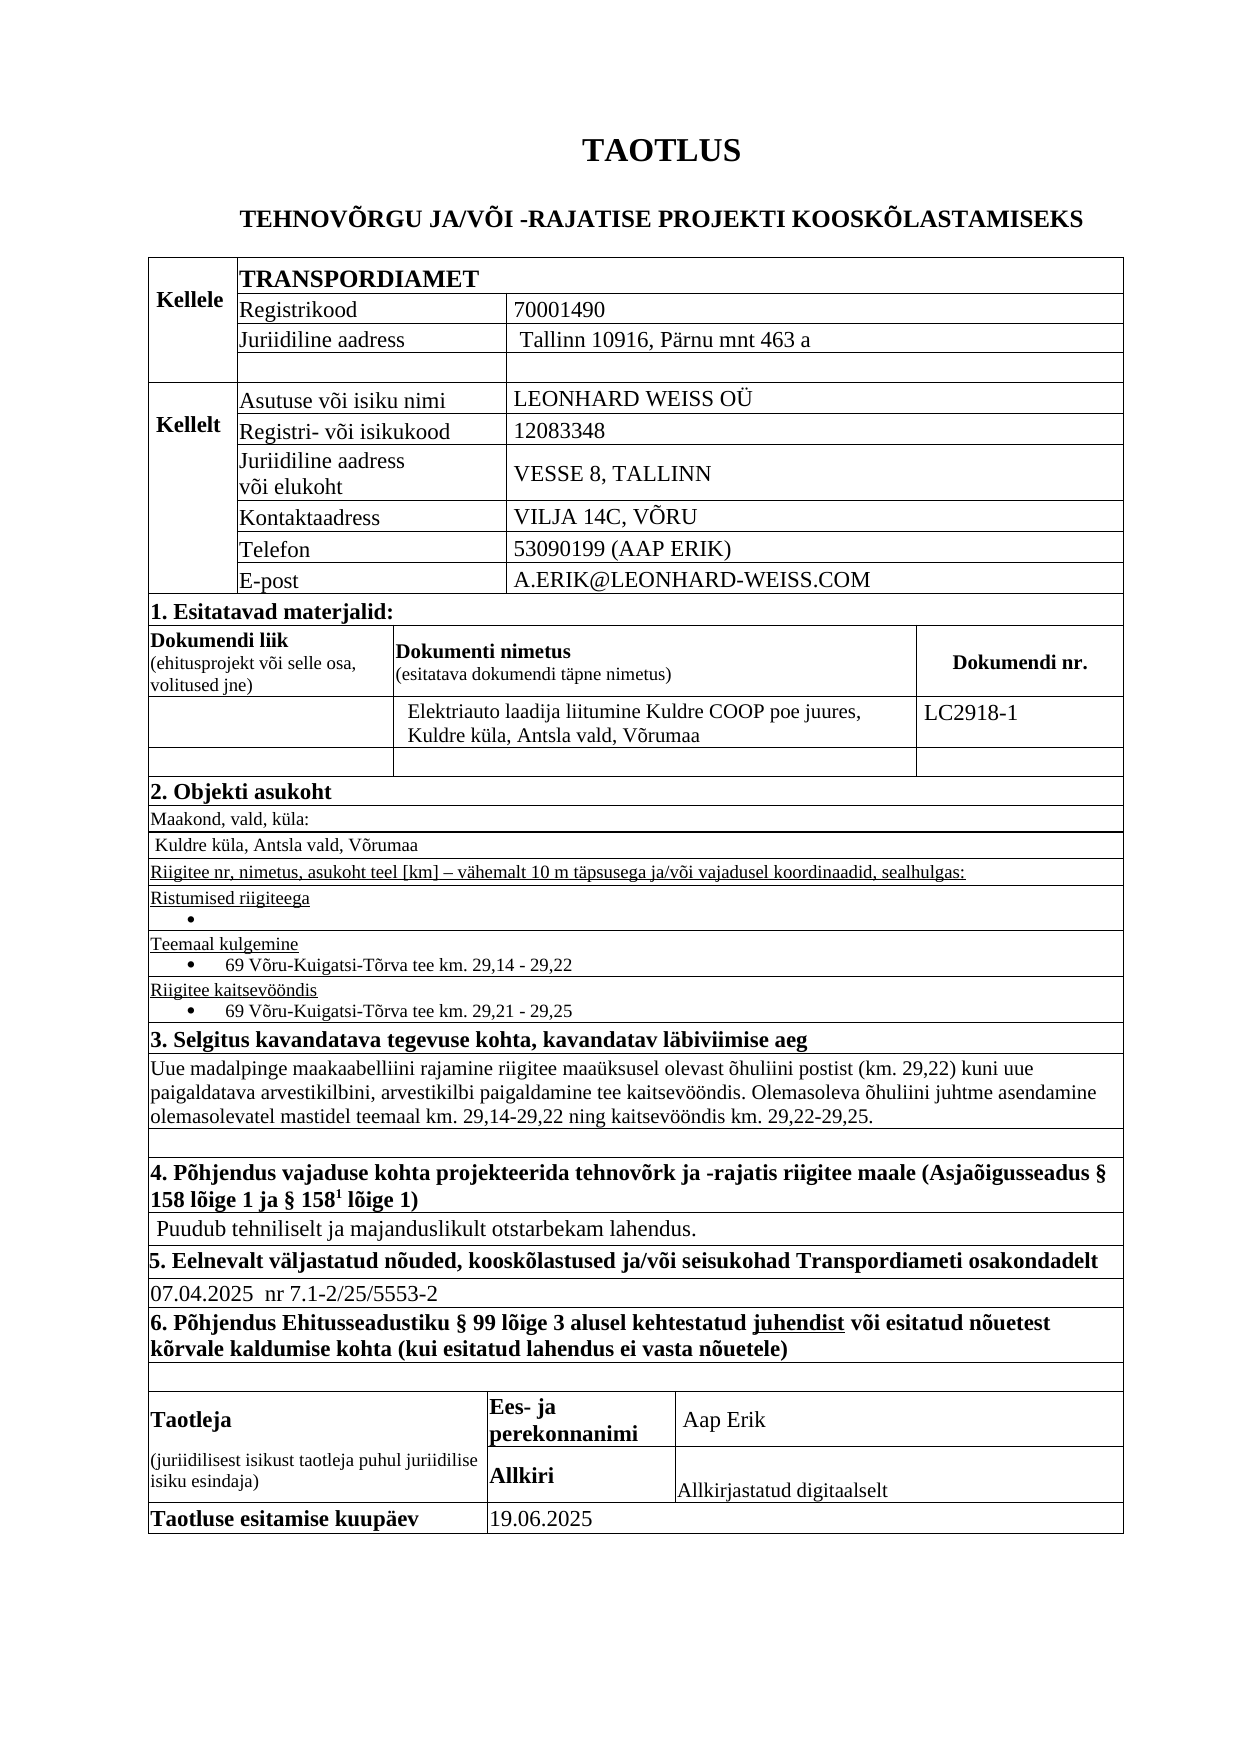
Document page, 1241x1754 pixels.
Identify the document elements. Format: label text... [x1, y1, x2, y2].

table_cell Tallinn 10916, Pärnu mnt 463 a [507, 324, 1123, 352]
text TAOTLUS [177, 130, 1146, 168]
table_cell Asutuse või isiku nimi [238, 383, 506, 413]
table_cell Allkirjastatud digitaalselt [676, 1447, 1123, 1502]
table_cell Registri- või isikukood [238, 414, 506, 444]
table_cell Uue madalpinge maakaabelliini rajamine riigitee maaüksusel olevast õhuliini postist (km. 29,22) kuni uue paigaldatava arvestikilbini, arvestikilbi paigaldamine tee kaitsevööndis. Olemasoleva õhuliini juhtme asendamine olemasolevatel mastidel teemaal km. 29,14-29,22 ning kaitsevööndis km. 29,22-29,25. [149, 1054, 1123, 1128]
table_cell Riigitee kaitsevööndis 69 Võru-Kuigatsi-Tõrva tee km. 29,21 - 29,25 [149, 977, 1123, 1022]
table_cell [149, 748, 393, 776]
table_cell [149, 1363, 1123, 1391]
table_header TRANSPORDIAMET [238, 258, 1123, 293]
table_cell Puudub tehniliselt ja majanduslikult otstarbekam lahendus. [149, 1213, 1123, 1245]
table_cell Ristumised riigiteega [149, 886, 1123, 930]
table_cell Kellelt [149, 383, 237, 593]
table_cell Maakond, vald, küla: [149, 806, 1123, 831]
table_cell Riigitee nr, nimetus, asukoht teel [km] – vähemalt 10 m täpsusega ja/või vajadusel koordinaadid, sealhulgas: [149, 859, 1123, 884]
table_cell Aap Erik [676, 1392, 1123, 1446]
table_cell Telefon [238, 532, 506, 562]
table_cell 07.04.2025 nr 7.1-2/25/5553-2 [149, 1279, 1123, 1307]
text TEHNOVÕRGU JA/VÕI -RAJATISE PROJEKTI KOOSKÕLASTAMISEKS [177, 204, 1146, 233]
table_cell Registrikood [238, 294, 506, 322]
table_cell [394, 748, 916, 776]
table_cell Teemaal kulgemine 69 Võru-Kuigatsi-Tõrva tee km. 29,14 - 29,22 [149, 931, 1123, 976]
table_cell 5. Eelnevalt väljastatud nõuded, kooskõlastused ja/või seisukohad Transpordiameti osakondadelt [149, 1246, 1123, 1278]
table_cell VILJA 14C, VÕRU [507, 501, 1123, 531]
table_cell Kontaktaadress [238, 501, 506, 531]
table_cell E-post [238, 563, 506, 593]
table_cell Dokumenti nimetus (esitatava dokumendi täpne nimetus) [394, 626, 916, 696]
table_cell [917, 748, 1123, 776]
table_cell 3. Selgitus kavandatava tegevuse kohta, kavandatav läbiviimise aeg [149, 1023, 1123, 1053]
table_cell Taotluse esitamise kuupäev [149, 1503, 487, 1533]
table_cell Allkiri [488, 1447, 675, 1502]
table_cell [149, 1129, 1123, 1157]
table_cell 53090199 (AAP ERIK) [507, 532, 1123, 562]
table_cell A.ERIK@LEONHARD-WEISS.COM [507, 563, 1123, 593]
table_cell LEONHARD WEISS OÜ [507, 383, 1123, 413]
table_cell 1. Esitatavad materjalid: [149, 594, 1123, 624]
table_cell Kuldre küla, Antsla vald, Võrumaa [149, 833, 1123, 858]
table_cell 70001490 [507, 294, 1123, 322]
table_cell Juriidiline aadress [238, 324, 506, 352]
table_cell 6. Põhjendus Ehitusseadustiku § 99 lõige 3 alusel kehtestatud juhendist või esitatud nõuetest kõrvale kaldumise kohta (kui esitatud lahendus ei vasta nõuetele) [149, 1308, 1123, 1362]
table_cell 12083348 [507, 414, 1123, 444]
table_cell Dokumendi liik (ehitusprojekt või selle osa, volitused jne) [149, 626, 393, 696]
table_cell Elektriauto laadija liitumine Kuldre COOP poe juures, Kuldre küla, Antsla vald, Võrumaa [394, 697, 916, 747]
table_cell 4. Põhjendus vajaduse kohta projekteerida tehnovõrk ja -rajatis riigitee maale (Asjaõigusseadus § 158 lõige 1 ja § 1581 lõige 1) [149, 1158, 1123, 1212]
table_cell Taotleja [149, 1392, 487, 1446]
table_cell VESSE 8, TALLINN [507, 445, 1123, 499]
table_cell LC2918-1 [917, 697, 1123, 747]
table_cell [507, 353, 1123, 382]
table_cell Dokumendi nr. [917, 626, 1123, 696]
table_cell 19.06.2025 [488, 1503, 1123, 1533]
table_cell [238, 353, 506, 382]
table_cell (juriidilisest isikust taotleja puhul juriidilise isiku esindaja) [149, 1446, 487, 1502]
table_cell Ees- ja perekonnanimi [488, 1392, 675, 1446]
table_cell Juriidiline aadress või elukoht [238, 445, 506, 499]
table_cell [149, 697, 393, 747]
table_header Kellele [149, 258, 237, 382]
table_cell 2. Objekti asukoht [149, 777, 1123, 805]
